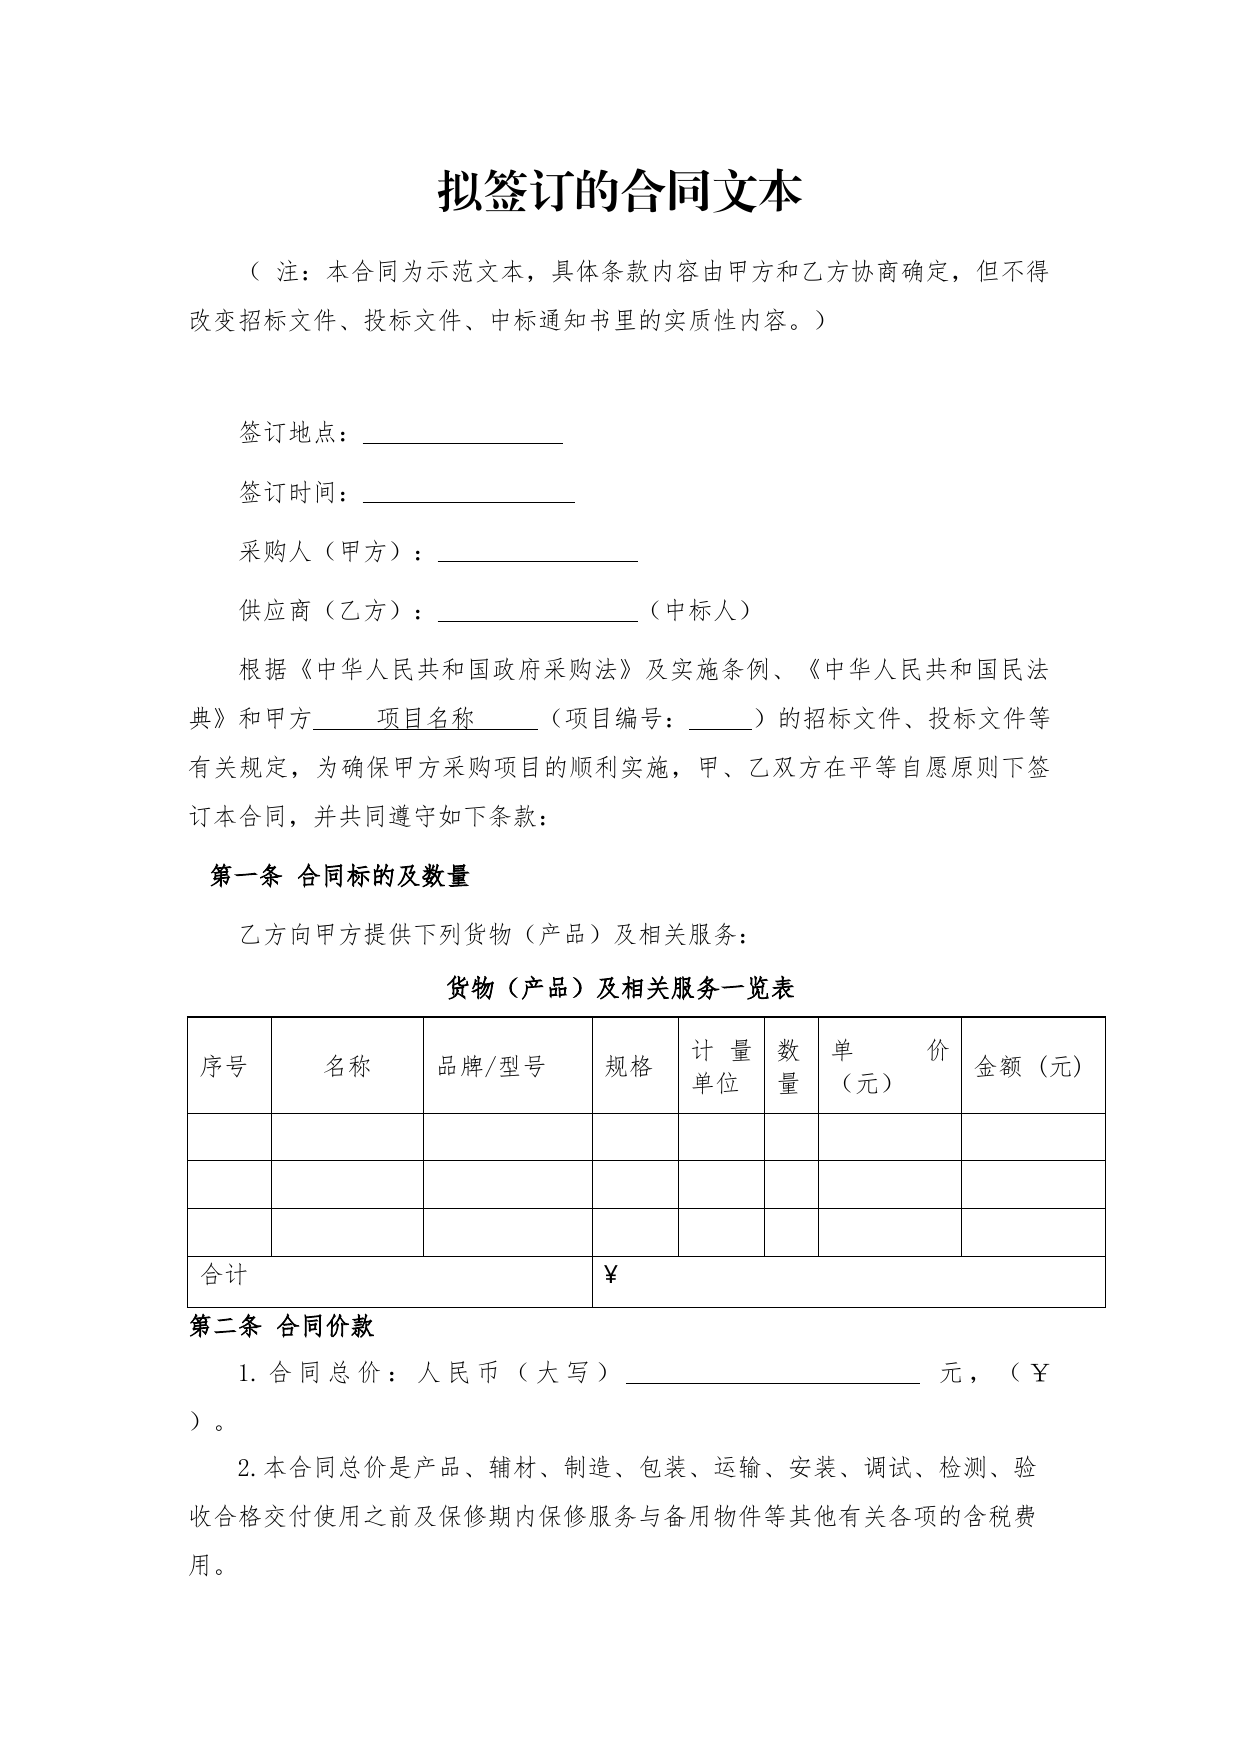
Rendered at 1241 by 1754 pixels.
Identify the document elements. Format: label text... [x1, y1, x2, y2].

table_header 数量 [765, 1018, 818, 1113]
table_cell [188, 1209, 271, 1256]
table_cell [962, 1114, 1105, 1160]
table_cell [679, 1114, 764, 1160]
text 2.本合同总价是产品、辅材、制造、包装、运输、安装、调试、检测、验收合格交付使用之前及保修期内保修服务与备用物件等其他有关各项的含税费用。 [187, 1450, 1053, 1580]
text 采购人（甲方）： [181, 527, 1059, 572]
text 乙方向甲方提供下列货物（产品）及相关服务： [181, 910, 1059, 955]
table_cell [962, 1209, 1105, 1256]
table_cell [424, 1161, 592, 1208]
table_cell [765, 1209, 818, 1256]
table_cell [424, 1209, 592, 1256]
table_cell [424, 1114, 592, 1160]
text 货物（产品）及相关服务一览表 [187, 969, 1053, 1002]
table_cell 合计 [188, 1257, 592, 1307]
table_cell [679, 1161, 764, 1208]
table_cell [819, 1209, 961, 1256]
table_cell [819, 1161, 961, 1208]
table_header 规格 [593, 1018, 678, 1113]
table_header 品牌/型号 [424, 1018, 592, 1113]
table_cell [272, 1161, 423, 1208]
table_cell [272, 1209, 423, 1256]
text 第一条 合同标的及数量 [181, 851, 1059, 896]
table_cell [593, 1209, 678, 1256]
table_cell [819, 1114, 961, 1160]
text 供应商（乙方）： （中标人） [181, 586, 1059, 631]
table_cell [765, 1114, 818, 1160]
table_header 名称 [272, 1018, 423, 1113]
text 签订时间： [181, 468, 1059, 513]
table_cell [765, 1161, 818, 1208]
table_header 单价（元） [819, 1018, 961, 1113]
table_cell ¥ [593, 1257, 1105, 1307]
table_cell [962, 1161, 1105, 1208]
table_header 序号 [188, 1018, 271, 1113]
table_cell [593, 1161, 678, 1208]
text 1.合同总价：人民币（大写） 元，（￥ ）。 [187, 1354, 1053, 1436]
table_cell [593, 1114, 678, 1160]
table_cell [188, 1161, 271, 1208]
table_header 金额 (元) [962, 1018, 1105, 1113]
subtitle 第二条 合同价款 [187, 1308, 1053, 1340]
table_header 计量单位 [679, 1018, 764, 1113]
table_cell [679, 1209, 764, 1256]
list （ 注：本合同为示范文本，具体条款内容由甲方和乙方协商确定，但不得改变招标文件、投标文件、中标通知书里的实质性内容。） [187, 254, 1053, 335]
table_cell [272, 1114, 423, 1160]
table_cell [188, 1114, 271, 1160]
text 签订地点： [181, 408, 1059, 453]
text 根据《中华人民共和国政府采购法》及实施条例、《中华人民共和国民法典》和甲方 项目名称 （项目编号： ）的招标文件、投标文件等有关规定，为确保甲方采购项目的顺利实施，甲、乙双方在平等自愿原则下签订本合同，并共同遵守如下条款： [181, 646, 1059, 837]
subtitle 拟签订的合同文本 [187, 162, 1053, 227]
